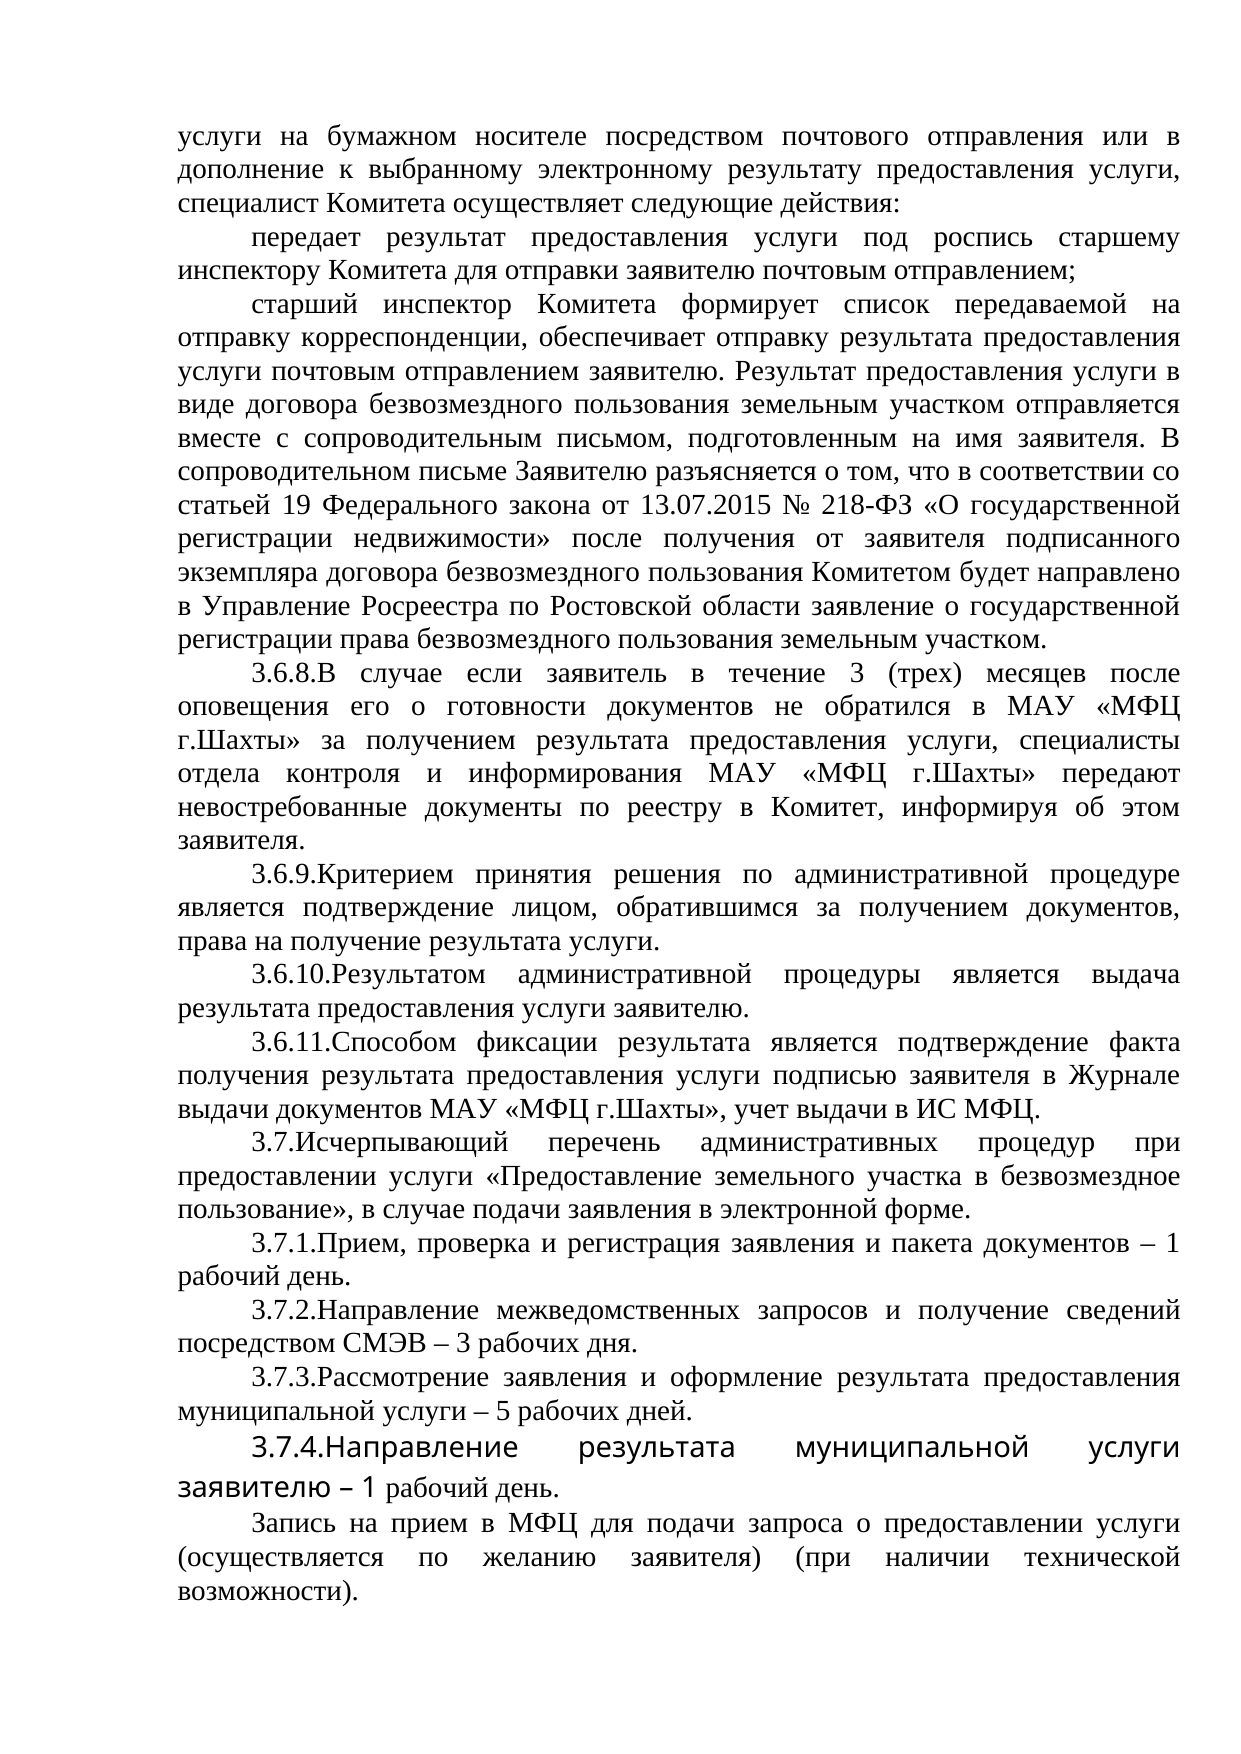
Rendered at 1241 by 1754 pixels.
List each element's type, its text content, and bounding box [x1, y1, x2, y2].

text 3.7.1.Прием, проверка и регистрация заявления и пакета документов – 1 рабочий день. [177, 1225, 1181, 1292]
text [177, 118, 1181, 219]
text 3.6.10.Результатом административной процедуры является выдача результата предоставления услуги заявителю. [177, 957, 1181, 1024]
text передает результат предоставления услуги под роспись старшему инспектору Комитета для отправки заявителю почтовым отправлением; [177, 219, 1181, 286]
text 3.6.8.В случае если заявитель в течение 3 (трех) месяцев после оповещения его о готовности документов не обратился в МАУ «МФЦ г.Шахты» за получением результата предоставления услуги, специалисты отдела контроля и информирования МАУ «МФЦ г.Шахты» передают невостребованные документы по реестру в Комитет, информируя об этом заявителя. [177, 655, 1181, 856]
text старший инспектор Комитета формирует список передаваемой на отправку корреспонденции, обеспечивает отправку результата предоставления услуги почтовым отправлением заявителю. Результат предоставления услуги в виде договора безвозмездного пользования земельным участком отправляется вместе с сопроводительным письмом, подготовленным на имя заявителя. В сопроводительном письме Заявителю разъясняется о том, что в соответствии со статьей 19 Федерального закона от 13.07.2015 № 218-ФЗ «О государственной регистрации недвижимости» после получения от заявителя подписанного экземпляра договора безвозмездного пользования Комитетом будет направлено в Управление Росреестра по Ростовской области заявление о государственной регистрации права безвозмездного пользования земельным участком. [177, 286, 1181, 655]
text Запись на прием в МФЦ для подачи запроса о предоставлении услуги (осуществляется по желанию заявителя) (при наличии технической возможности). [177, 1506, 1181, 1606]
text 3.6.9.Критерием принятия решения по административной процедуре является подтверждение лицом, обратившимся за получением документов, права на получение результата услуги. [177, 856, 1181, 957]
text 3.6.11.Способом фиксации результата является подтверждение факта получения результата предоставления услуги подписью заявителя в Журнале выдачи документов МАУ «МФЦ г.Шахты», учет выдачи в ИС МФЦ. [177, 1024, 1181, 1124]
text 3.7.Исчерпывающий перечень административных процедур при предоставлении услуги «Предоставление земельного участка в безвозмездное пользование», в случае подачи заявления в электронной форме. [177, 1124, 1181, 1225]
text 3.7.3.Рассмотрение заявления и оформление результата предоставления муниципальной услуги – 5 рабочих дней. [177, 1359, 1181, 1426]
text 3.7.4.Направление результата муниципальной услуги заявителю – 1 рабочий день. [177, 1426, 1181, 1506]
text 3.7.2.Направление межведомственных запросов и получение сведений посредством СМЭВ – 3 рабочих дня. [177, 1292, 1181, 1359]
